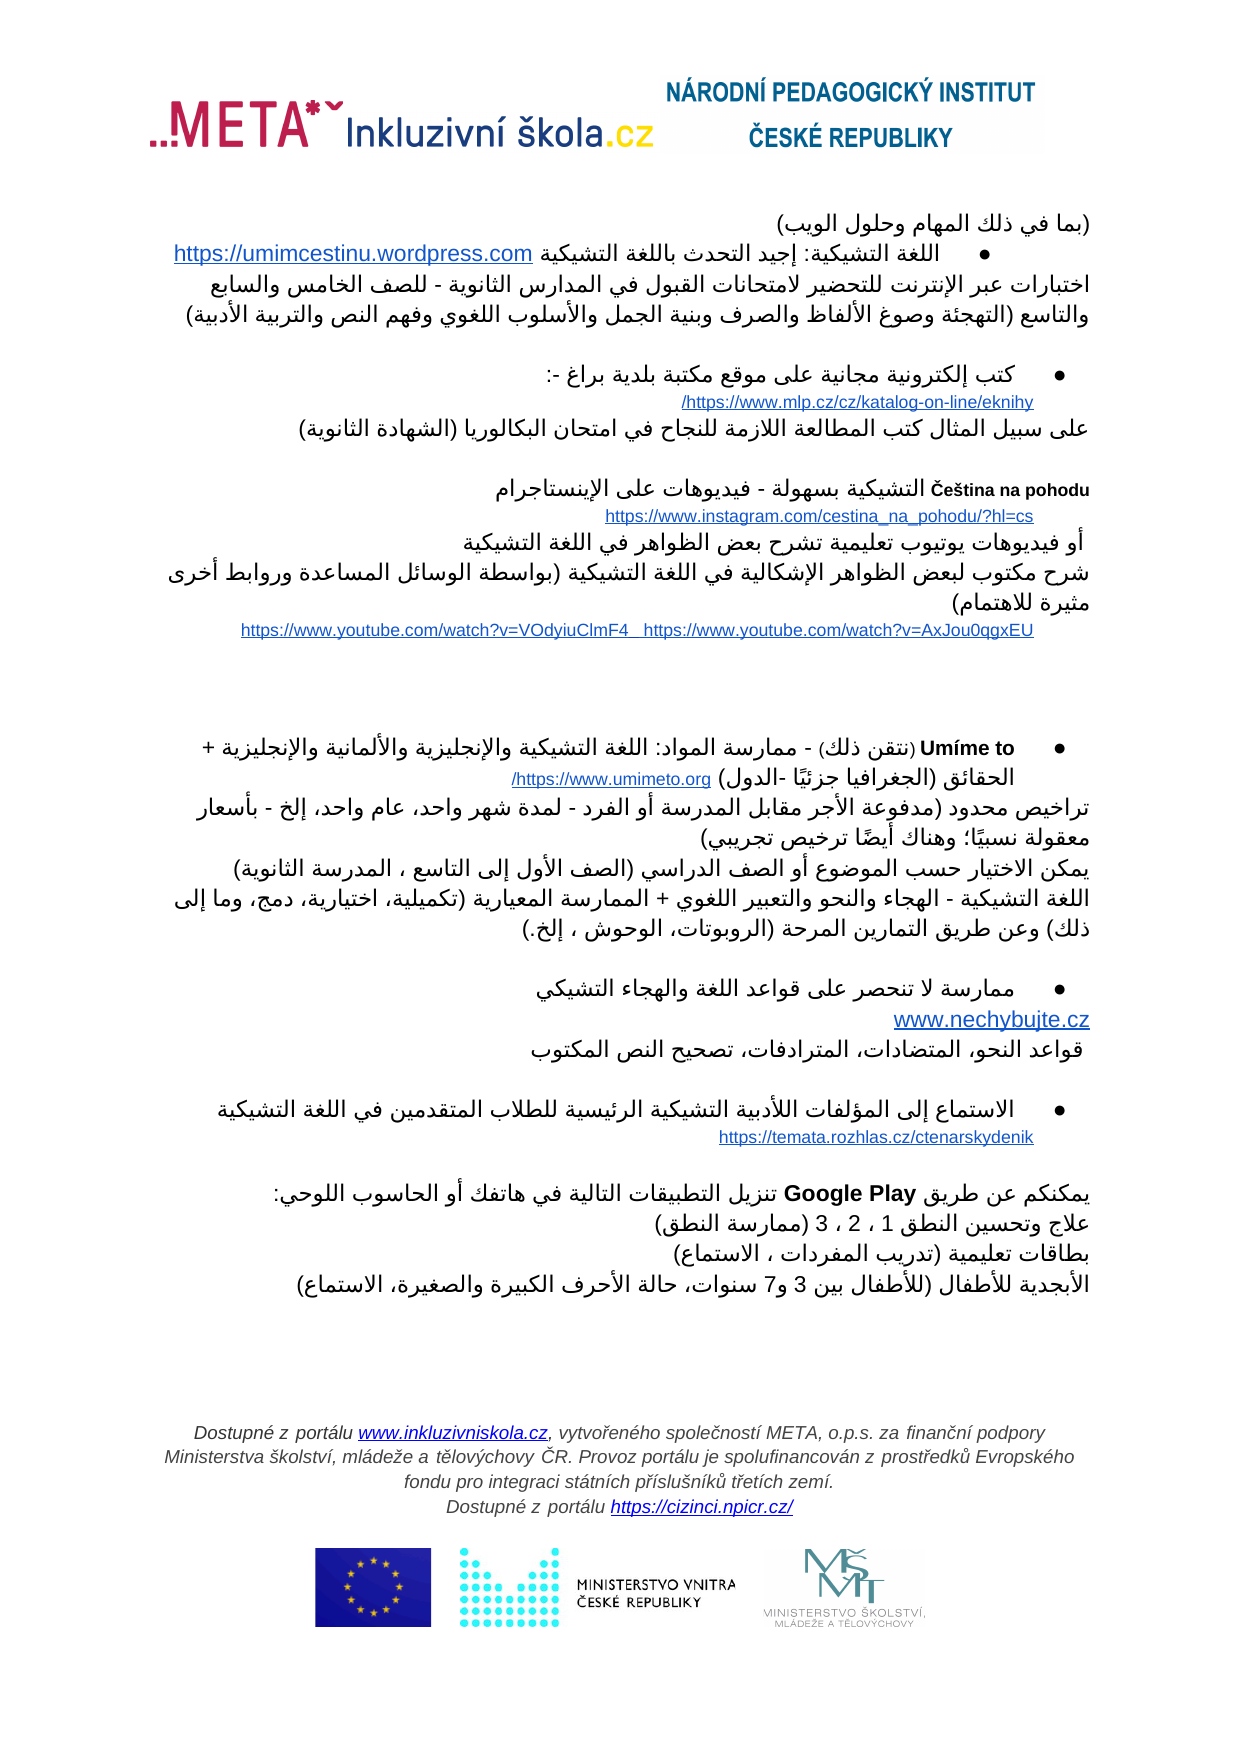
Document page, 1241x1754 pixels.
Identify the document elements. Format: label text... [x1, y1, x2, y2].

text يمكن الاختيار حسب الموضوع أو الصف الدراسي (الصف الأول إلى التاسع ، المدرسة الثانوية) [150, 854, 1090, 881]
text Čeština na pohodu التشيكية بسهولة - فيديوهات على الإينستاجرام [150, 475, 1090, 502]
text بطاقات تعليمية (تدريب المفردات ، الاستماع) [150, 1240, 1090, 1267]
picture [763, 1549, 925, 1627]
text (بما في ذلك المهام وحلول الويب) [150, 210, 1090, 237]
text الأبجدية للأطفال (للأطفال بين 3 و7 سنوات، حالة الأحرف الكبيرة والصغيرة، الاستماع) [150, 1271, 1090, 1297]
text شرح مكتوب لبعض الظواهر الإشكالية في اللغة التشيكية (بواسطة الوسائل المساعدة وروابط أخرى مثيرة للاهتمام) [150, 559, 1090, 616]
text https://temata.rozhlas.cz/ctenarskydenik [150, 1126, 1034, 1147]
text على سبيل المثال كتب المطالعة اللازمة للنجاح في امتحان البكالوريا (الشهادة الثانوية) [150, 415, 1090, 441]
list الاستماع إلى المؤلفات اللأدبية التشيكية الرئيسية للطلاب المتقدمين في اللغة التشيكية [150, 1096, 1053, 1122]
text يمكنكم عن طريق Google Play تنزيل التطبيقات التالية في هاتفك أو الحاسوب اللوحي: [150, 1180, 1090, 1206]
text أو فيديوهات يوتيوب تعليمية تشرح بعض الظواهر في اللغة التشيكية [150, 529, 1090, 555]
list Umíme to (نتقن ذلك) - ممارسة المواد: اللغة التشيكية والإنجليزية والألمانية والإنجليزية + الحقائق (الجغرافيا جزئيًا -الدول) https://www.umimeto.org/ [150, 734, 1053, 790]
list كتب إلكترونية مجانية على موقع مكتبة بلدية براغ -: [150, 361, 1053, 388]
text علاج وتحسين النطق 1 ، 2 ، 3 (ممارسة النطق) [150, 1210, 1090, 1237]
text تراخيص محدود (مدفوعة الأجر مقابل المدرسة أو الفرد - لمدة شهر واحد، عام واحد، إلخ - بأسعار معقولة نسبيًا؛ وهناك أيضًا ترخيص تجريبي) [150, 794, 1090, 851]
picture [315, 1548, 432, 1627]
text اختبارات عبر الإنترنت للتحضير لامتحانات القبول في المدارس الثانوية - للصف الخامس والسابع والتاسع (التهجئة وصوغ الألفاظ والصرف وبنية الجمل والأسلوب اللغوي وفهم النص والتربية الأدبية) [150, 271, 1090, 327]
text www.nechybujte.cz [150, 1006, 1090, 1032]
text قواعد النحو، المتضادات، المترادفات، تصحيح النص المكتوب [150, 1036, 1090, 1062]
text https://www.instagram.com/cestina_na_pohodu/?hl=cs [150, 506, 1034, 526]
text https://www.mlp.cz/cz/katalog-on-line/eknihy/ [150, 391, 1034, 412]
text اللغة التشيكية - الهجاء والنحو والتعبير اللغوي + الممارسة المعيارية (تكميلية، اختيارية، دمج، وما إلى ذلك) وعن طريق التمارين المرحة (الروبوتات، الوحوش ، إلخ.) [150, 885, 1090, 941]
picture [460, 1548, 736, 1627]
list ممارسة لا تنحصر على قواعد اللغة والهجاء التشيكي [150, 975, 1053, 1002]
text https://www.youtube.com/watch?v=VOdyiuClmF4 https://www.youtube.com/watch?v=AxJou0qgxEU [150, 619, 1034, 640]
picture [150, 75, 1045, 154]
list اللغة التشيكية: إجيد التحدث باللغة التشيكية https://umimcestinu.wordpress.com [150, 240, 978, 267]
